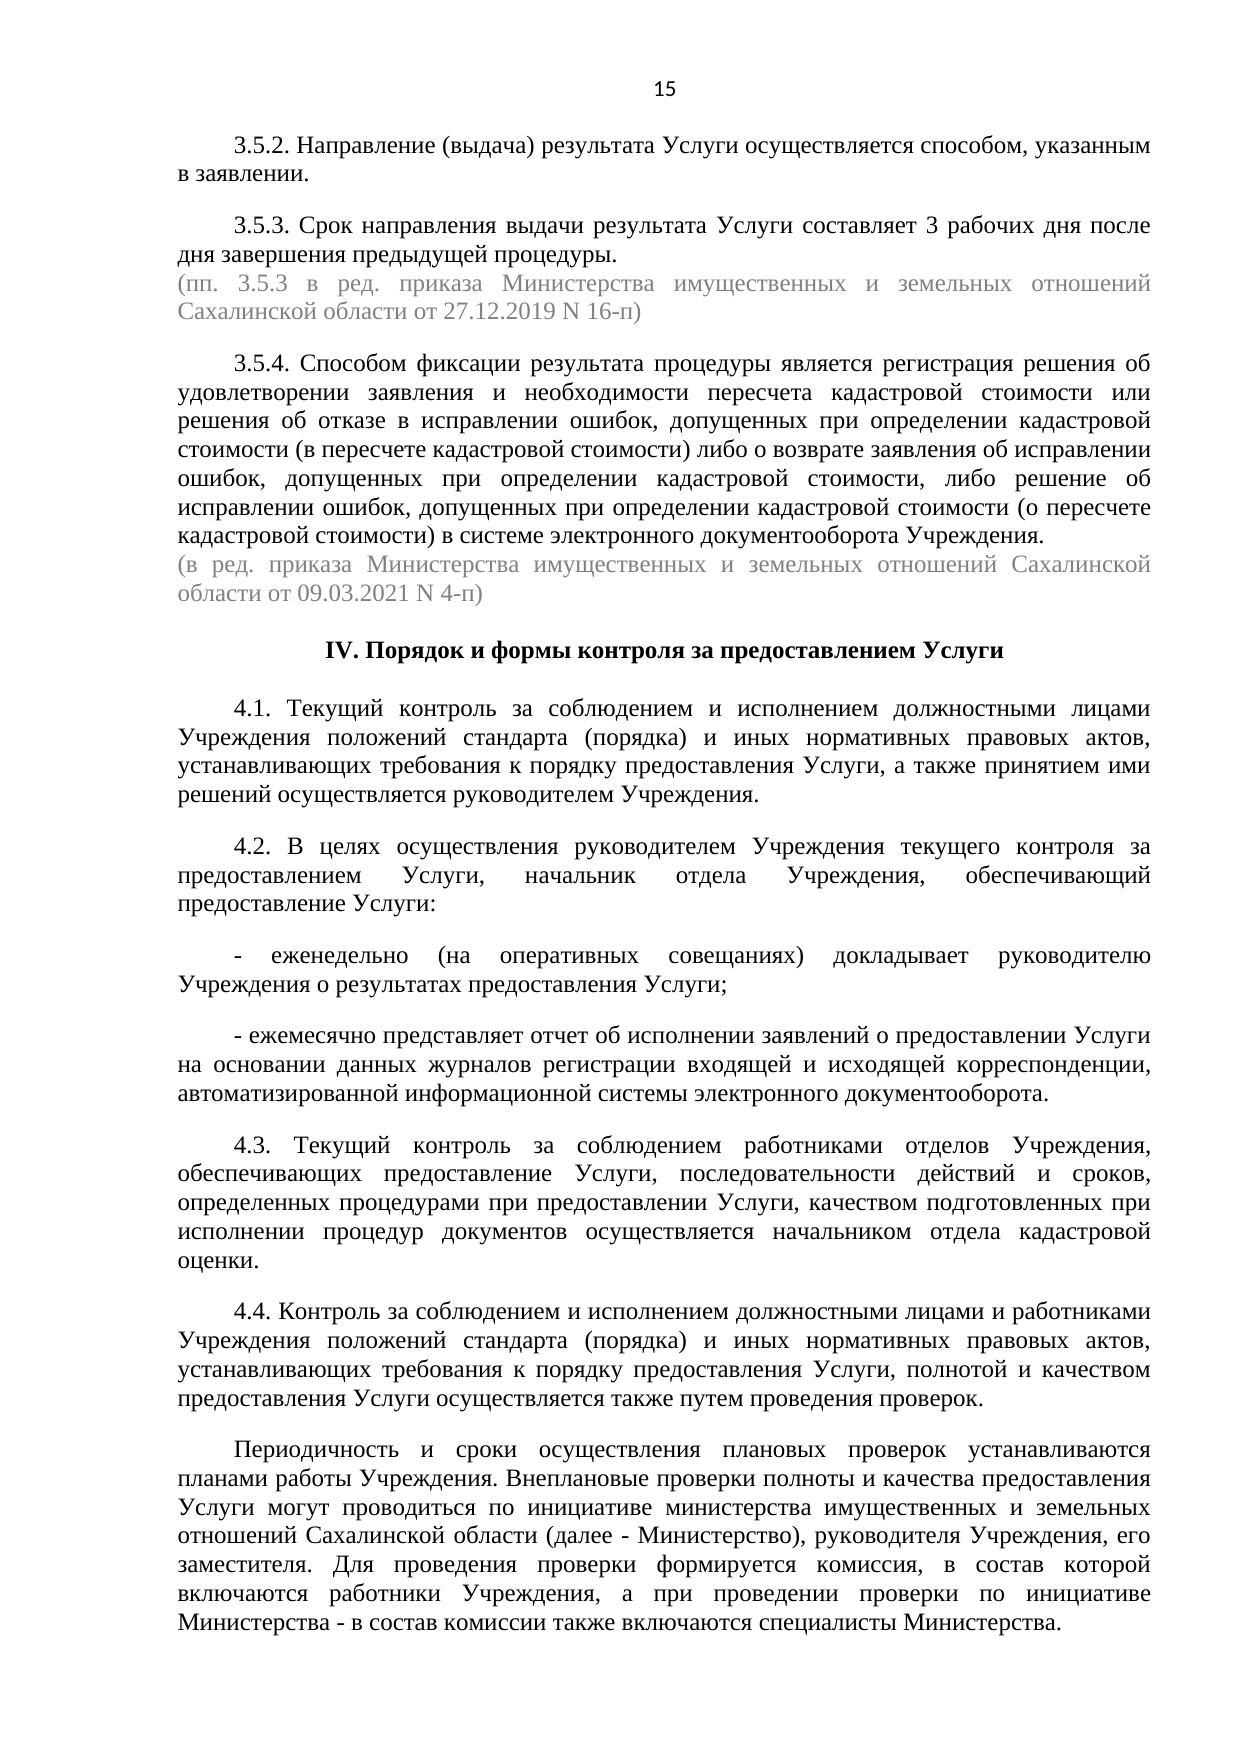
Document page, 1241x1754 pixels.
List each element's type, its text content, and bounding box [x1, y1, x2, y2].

text 3.5.2. Направление (выдача) результата Услуги осуществляется способом, указанным в заявлении. [177, 130, 1152, 187]
text (пп. 3.5.3 в ред. приказа Министерства имущественных и земельных отношений Сахалинской области от 27.12.2019 N 16-п) [177, 268, 1152, 325]
text 4.2. В целях осуществления руководителем Учреждения текущего контроля за предоставлением Услуги, начальник отдела Учреждения, обеспечивающий предоставление Услуги: [177, 831, 1152, 917]
text 4.3. Текущий контроль за соблюдением работниками отделов Учреждения, обеспечивающих предоставление Услуги, последовательности действий и сроков, определенных процедурами при предоставлении Услуги, качеством подготовленных при исполнении процедур документов осуществляется начальником отдела кадастровой оценки. [177, 1130, 1152, 1273]
text 3.5.3. Срок направления выдачи результата Услуги составляет 3 рабочих дня после дня завершения предыдущей процедуры. [177, 210, 1152, 268]
text Периодичность и сроки осуществления плановых проверок устанавливаются планами работы Учреждения. Внеплановые проверки полноты и качества предоставления Услуги могут проводиться по инициативе министерства имущественных и земельных отношений Сахалинской области (далее - Министерство), руководителя Учреждения, его заместителя. Для проведения проверки формируется комиссия, в состав которой включаются работники Учреждения, а при проведении проверки по инициативе Министерства - в состав комиссии также включаются специалисты Министерства. [177, 1434, 1152, 1636]
text (в ред. приказа Министерства имущественных и земельных отношений Сахалинской области от 09.03.2021 N 4-п) [177, 549, 1152, 607]
text - еженедельно (на оперативных совещаниях) докладывает руководителю Учреждения о результатах предоставления Услуги; [177, 940, 1152, 998]
text - ежемесячно представляет отчет об исполнении заявлений о предоставлении Услуги на основании данных журналов регистрации входящей и исходящей корреспонденции, автоматизированной информационной системы электронного документооборота. [177, 1021, 1152, 1107]
text 4.4. Контроль за соблюдением и исполнением должностными лицами и работниками Учреждения положений стандарта (порядка) и иных нормативных правовых актов, устанавливающих требования к порядку предоставления Услуги, полнотой и качеством предоставления Услуги осуществляется также путем проведения проверок. [177, 1296, 1152, 1411]
text 4.1. Текущий контроль за соблюдением и исполнением должностными лицами Учреждения положений стандарта (порядка) и иных нормативных правовых актов, устанавливающих требования к порядку предоставления Услуги, а также принятием ими решений осуществляется руководителем Учреждения. [177, 693, 1152, 808]
title IV. Порядок и формы контроля за предоставлением Услуги [177, 636, 1152, 664]
text 3.5.4. Способом фиксации результата процедуры является регистрация решения об удовлетворении заявления и необходимости пересчета кадастровой стоимости или решения об отказе в исправлении ошибок, допущенных при определении кадастровой стоимости (в пересчете кадастровой стоимости) либо о возврате заявления об исправлении ошибок, допущенных при определении кадастровой стоимости, либо решение об исправлении ошибок, допущенных при определении кадастровой стоимости (о пересчете кадастровой стоимости) в системе электронного документооборота Учреждения. [177, 348, 1152, 549]
